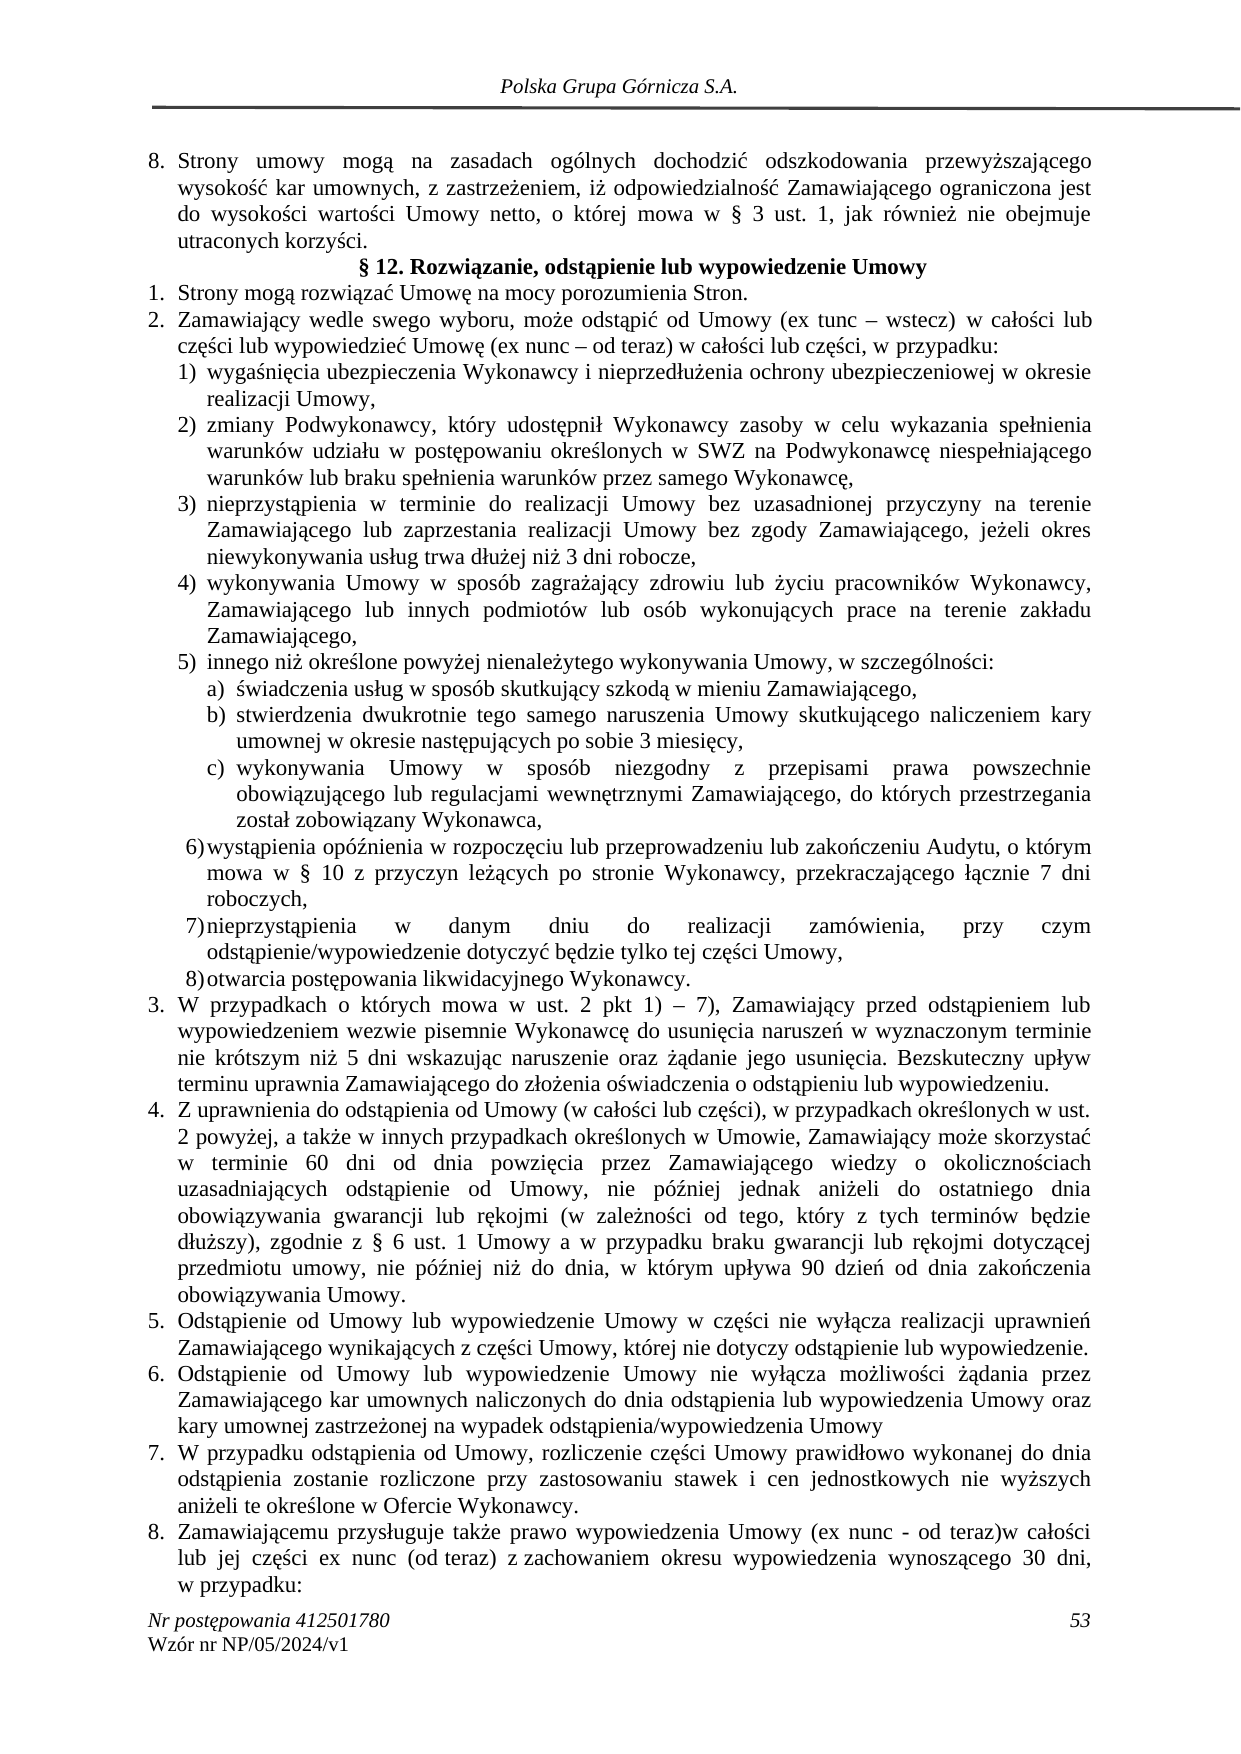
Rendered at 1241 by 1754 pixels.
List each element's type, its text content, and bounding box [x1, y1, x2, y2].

list wykonywania Umowy w sposób zagrażający zdrowiu lub życiu pracowników Wykonawcy, Zamawiającego lub innych podmiotów lub osób wykonujących prace na terenie zakładu Zamawiającego, [177, 569, 1093, 648]
list Zamawiającemu przysługuje także prawo wypowiedzenia Umowy (ex nunc - od teraz)w całości lub jej części ex nunc (od teraz) z zachowaniem okresu wypowiedzenia wynoszącego 30 dni, w przypadku: [148, 1518, 1093, 1597]
list zmiany Podwykonawcy, który udostępnił Wykonawcy zasoby w celu wykazania spełnienia warunków udziału w postępowaniu określonych w SWZ na Podwykonawcę niespełniającego warunków lub braku spełnienia warunków przez samego Wykonawcę, [177, 411, 1093, 490]
text § 12. Rozwiązanie, odstąpienie lub wypowiedzenie Umowy [193, 253, 1093, 279]
list Strony mogą rozwiązać Umowę na mocy porozumienia Stron. [148, 279, 1093, 306]
list Z uprawnienia do odstąpienia od Umowy (w całości lub części), w przypadkach określonych w ust. 2 powyżej, a także w innych przypadkach określonych w Umowie, Zamawiający może skorzystać w terminie 60 dni od dnia powzięcia przez Zamawiającego wiedzy o okolicznościach uzasadniających odstąpienie od Umowy, nie później jednak aniżeli do ostatniego dnia obowiązywania gwarancji lub rękojmi (w zależności od tego, który z tych terminów będzie dłuższy), zgodnie z § 6 ust. 1 Umowy a w przypadku braku gwarancji lub rękojmi dotyczącej przedmiotu umowy, nie później niż do dnia, w którym upływa 90 dzień od dnia zakończenia obowiązywania Umowy. [148, 1096, 1093, 1307]
list Odstąpienie od Umowy lub wypowiedzenie Umowy nie wyłącza możliwości żądania przez Zamawiającego kar umownych naliczonych do dnia odstąpienia lub wypowiedzenia Umowy oraz kary umownej zastrzeżonej na wypadek odstąpienia/wypowiedzenia Umowy [148, 1360, 1093, 1439]
list świadczenia usług w sposób skutkujący szkodą w mieniu Zamawiającego, [207, 675, 1093, 701]
list nieprzystąpienia w danym dniu do realizacji zamówienia, przy czym odstąpienie/wypowiedzenie dotyczyć będzie tylko tej części Umowy, [185, 912, 1093, 964]
list Zamawiający wedle swego wyboru, może odstąpić od Umowy (ex tunc – wstecz) w całości lub części lub wypowiedzieć Umowę (ex nunc – od teraz) w całości lub części, w przypadku: [148, 306, 1093, 358]
list stwierdzenia dwukrotnie tego samego naruszenia Umowy skutkującego naliczeniem kary umownej w okresie następujących po sobie 3 miesięcy, [207, 701, 1093, 754]
list wykonywania Umowy w sposób niezgodny z przepisami prawa powszechnie obowiązującego lub regulacjami wewnętrznymi Zamawiającego, do których przestrzegania został zobowiązany Wykonawca, [207, 754, 1093, 833]
list innego niż określone powyżej nienależytego wykonywania Umowy, w szczególności: [177, 648, 1093, 675]
list Odstąpienie od Umowy lub wypowiedzenie Umowy w części nie wyłącza realizacji uprawnień Zamawiającego wynikających z części Umowy, której nie dotyczy odstąpienie lub wypowiedzenie. [148, 1307, 1093, 1360]
list otwarcia postępowania likwidacyjnego Wykonawcy. [185, 964, 1093, 991]
list Strony umowy mogą na zasadach ogólnych dochodzić odszkodowania przewyższającego wysokość kar umownych, z zastrzeżeniem, iż odpowiedzialność Zamawiającego ograniczona jest do wysokości wartości Umowy netto, o której mowa w § 3 ust. 1, jak również nie obejmuje utraconych korzyści. [148, 148, 1093, 253]
list W przypadku odstąpienia od Umowy, rozliczenie części Umowy prawidłowo wykonanej do dnia odstąpienia zostanie rozliczone przy zastosowaniu stawek i cen jednostkowych nie wyższych aniżeli te określone w Ofercie Wykonawcy. [148, 1439, 1093, 1518]
list wystąpienia opóźnienia w rozpoczęciu lub przeprowadzeniu lub zakończeniu Audytu, o którym mowa w § 10 z przyczyn leżących po stronie Wykonawcy, przekraczającego łącznie 7 dni roboczych, [185, 833, 1093, 912]
list W przypadkach o których mowa w ust. 2 pkt 1) – 7), Zamawiający przed odstąpieniem lub wypowiedzeniem wezwie pisemnie Wykonawcę do usunięcia naruszeń w wyznaczonym terminie nie krótszym niż 5 dni wskazując naruszenie oraz żądanie jego usunięcia. Bezskuteczny upływ terminu uprawnia Zamawiającego do złożenia oświadczenia o odstąpieniu lub wypowiedzeniu. [148, 991, 1093, 1096]
list nieprzystąpienia w terminie do realizacji Umowy bez uzasadnionej przyczyny na terenie Zamawiającego lub zaprzestania realizacji Umowy bez zgody Zamawiającego, jeżeli okres niewykonywania usług trwa dłużej niż 3 dni robocze, [177, 490, 1093, 569]
list wygaśnięcia ubezpieczenia Wykonawcy i nieprzedłużenia ochrony ubezpieczeniowej w okresie realizacji Umowy, [177, 358, 1093, 411]
